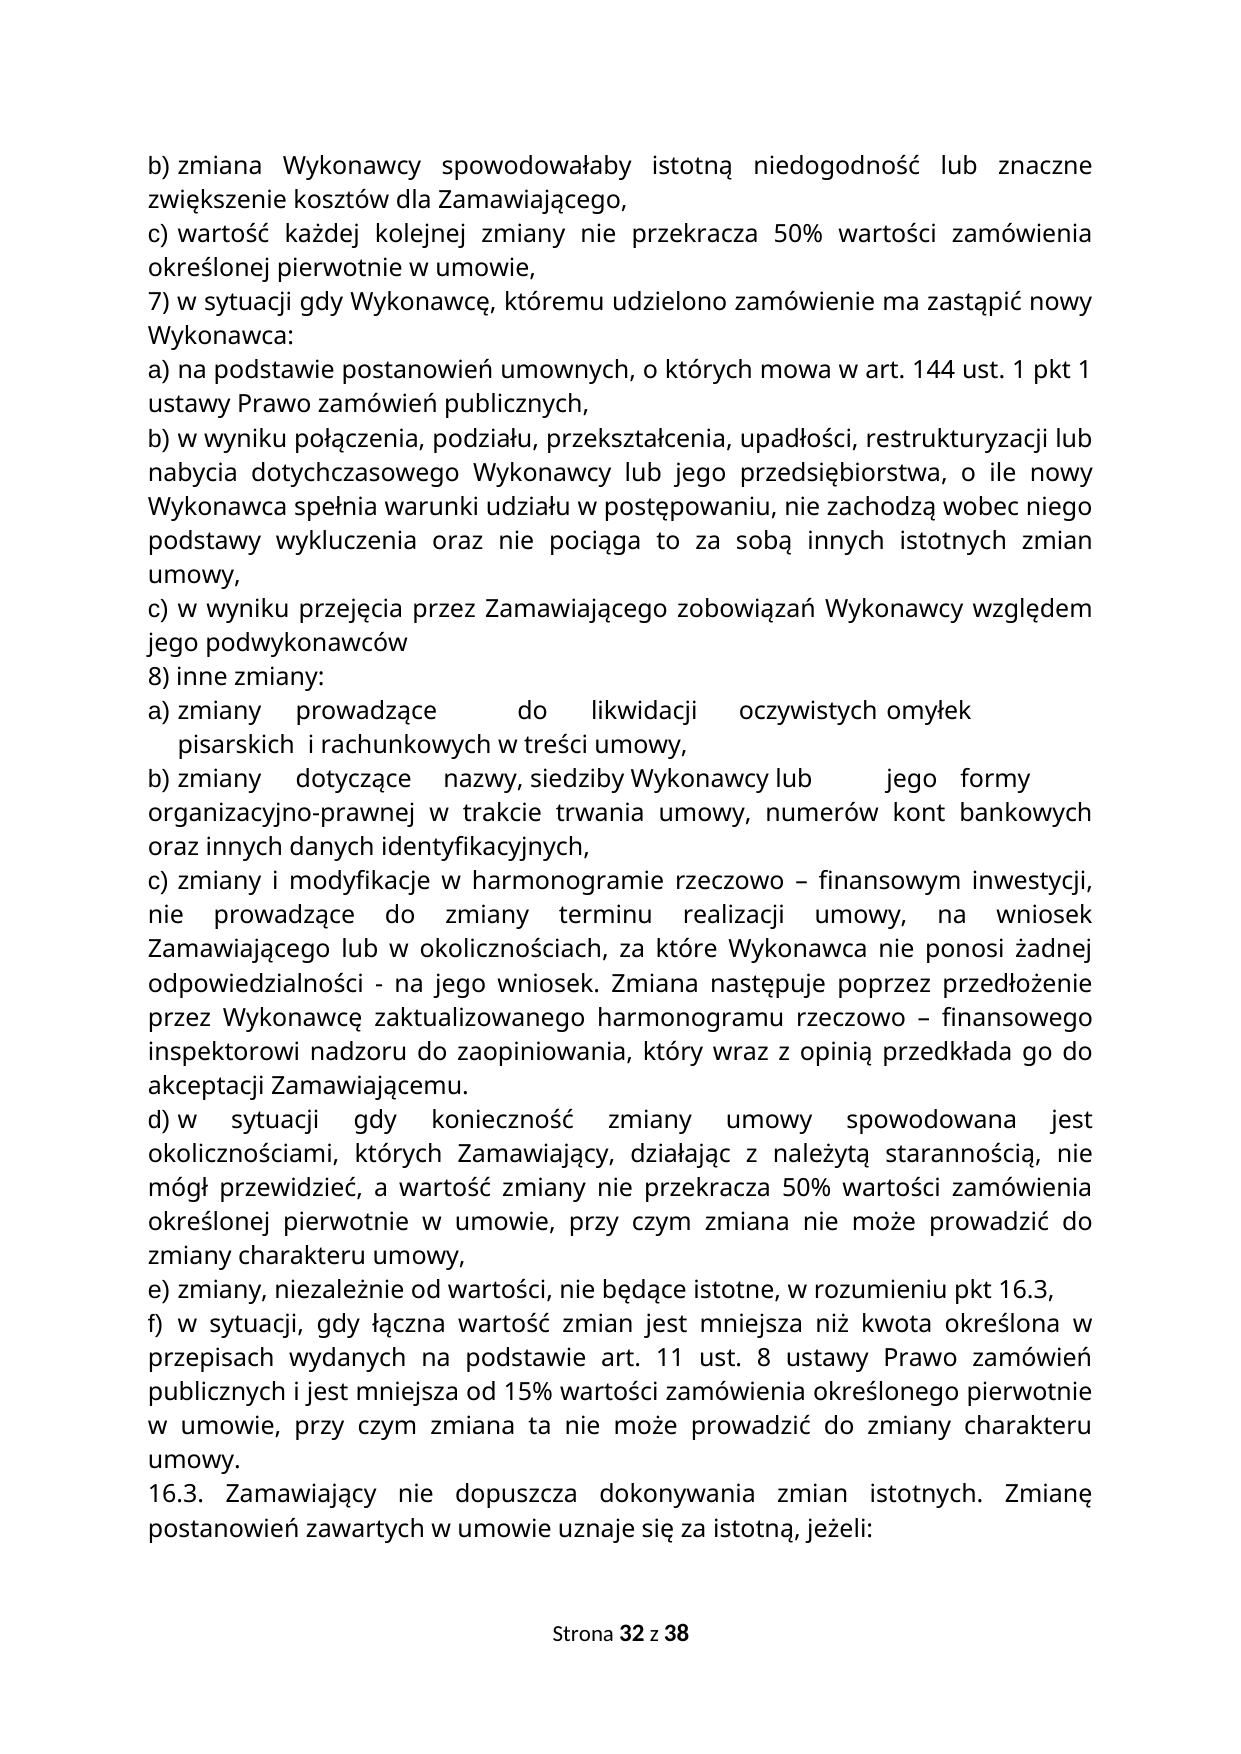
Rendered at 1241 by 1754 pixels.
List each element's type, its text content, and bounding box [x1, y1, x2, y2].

list zmiany i modyfikacje w harmonogramie rzeczowo – finansowym inwestycji, nie prowadzące do zmiany terminu realizacji umowy, na wniosek Zamawiającego lub w okolicznościach, za które Wykonawca nie ponosi żadnej odpowiedzialności - na jego wniosek. Zmiana następuje poprzez przedłożenie przez Wykonawcę zaktualizowanego harmonogramu rzeczowo – finansowego inspektorowi nadzoru do zaopiniowania, który wraz z opinią przedkłada go do akceptacji Zamawiającemu. [148, 863, 1094, 1101]
text 16.3. Zamawiający nie dopuszcza dokonywania zmian istotnych. Zmianę postanowień zawartych w umowie uznaje się za istotną, jeżeli: [148, 1476, 1094, 1544]
text 8) inne zmiany: [148, 659, 1094, 693]
list zmiany dotyczące nazwy, siedziby Wykonawcy lub jego formy organizacyjno-prawnej w trakcie trwania umowy, numerów kont bankowych oraz innych danych identyfikacyjnych, [148, 761, 1094, 863]
list w sytuacji, gdy łączna wartość zmian jest mniejsza niż kwota określona w przepisach wydanych na podstawie art. 11 ust. 8 ustawy Prawo zamówień publicznych i jest mniejsza od 15% wartości zamówienia określonego pierwotnie w umowie, przy czym zmiana ta nie może prowadzić do zmiany charakteru umowy. [148, 1306, 1094, 1476]
text 7) w sytuacji gdy Wykonawcę, któremu udzielono zamówienie ma zastąpić nowy Wykonawca: [148, 284, 1094, 352]
list zmiana Wykonawcy spowodowałaby istotną niedogodność lub znaczne zwiększenie kosztów dla Zamawiającego, [148, 148, 1094, 216]
list zmiany prowadzące do likwidacji oczywistych omyłek pisarskich i rachunkowych w treści umowy, [148, 693, 1094, 761]
list zmiany, niezależnie od wartości, nie będące istotne, w rozumieniu pkt 16.3, [148, 1272, 1094, 1306]
list w wyniku połączenia, podziału, przekształcenia, upadłości, restrukturyzacji lub nabycia dotychczasowego Wykonawcy lub jego przedsiębiorstwa, o ile nowy Wykonawca spełnia warunki udziału w postępowaniu, nie zachodzą wobec niego podstawy wykluczenia oraz nie pociąga to za sobą innych istotnych zmian umowy, [148, 420, 1094, 591]
list na podstawie postanowień umownych, o których mowa w art. 144 ust. 1 pkt 1 ustawy Prawo zamówień publicznych, [148, 352, 1094, 420]
list wartość każdej kolejnej zmiany nie przekracza 50% wartości zamówienia określonej pierwotnie w umowie, [148, 216, 1094, 284]
list w wyniku przejęcia przez Zamawiającego zobowiązań Wykonawcy względem jego podwykonawców [148, 591, 1094, 659]
list w sytuacji gdy konieczność zmiany umowy spowodowana jest okolicznościami, których Zamawiający, działając z należytą starannością, nie mógł przewidzieć, a wartość zmiany nie przekracza 50% wartości zamówienia określonej pierwotnie w umowie, przy czym zmiana nie może prowadzić do zmiany charakteru umowy, [148, 1101, 1094, 1272]
